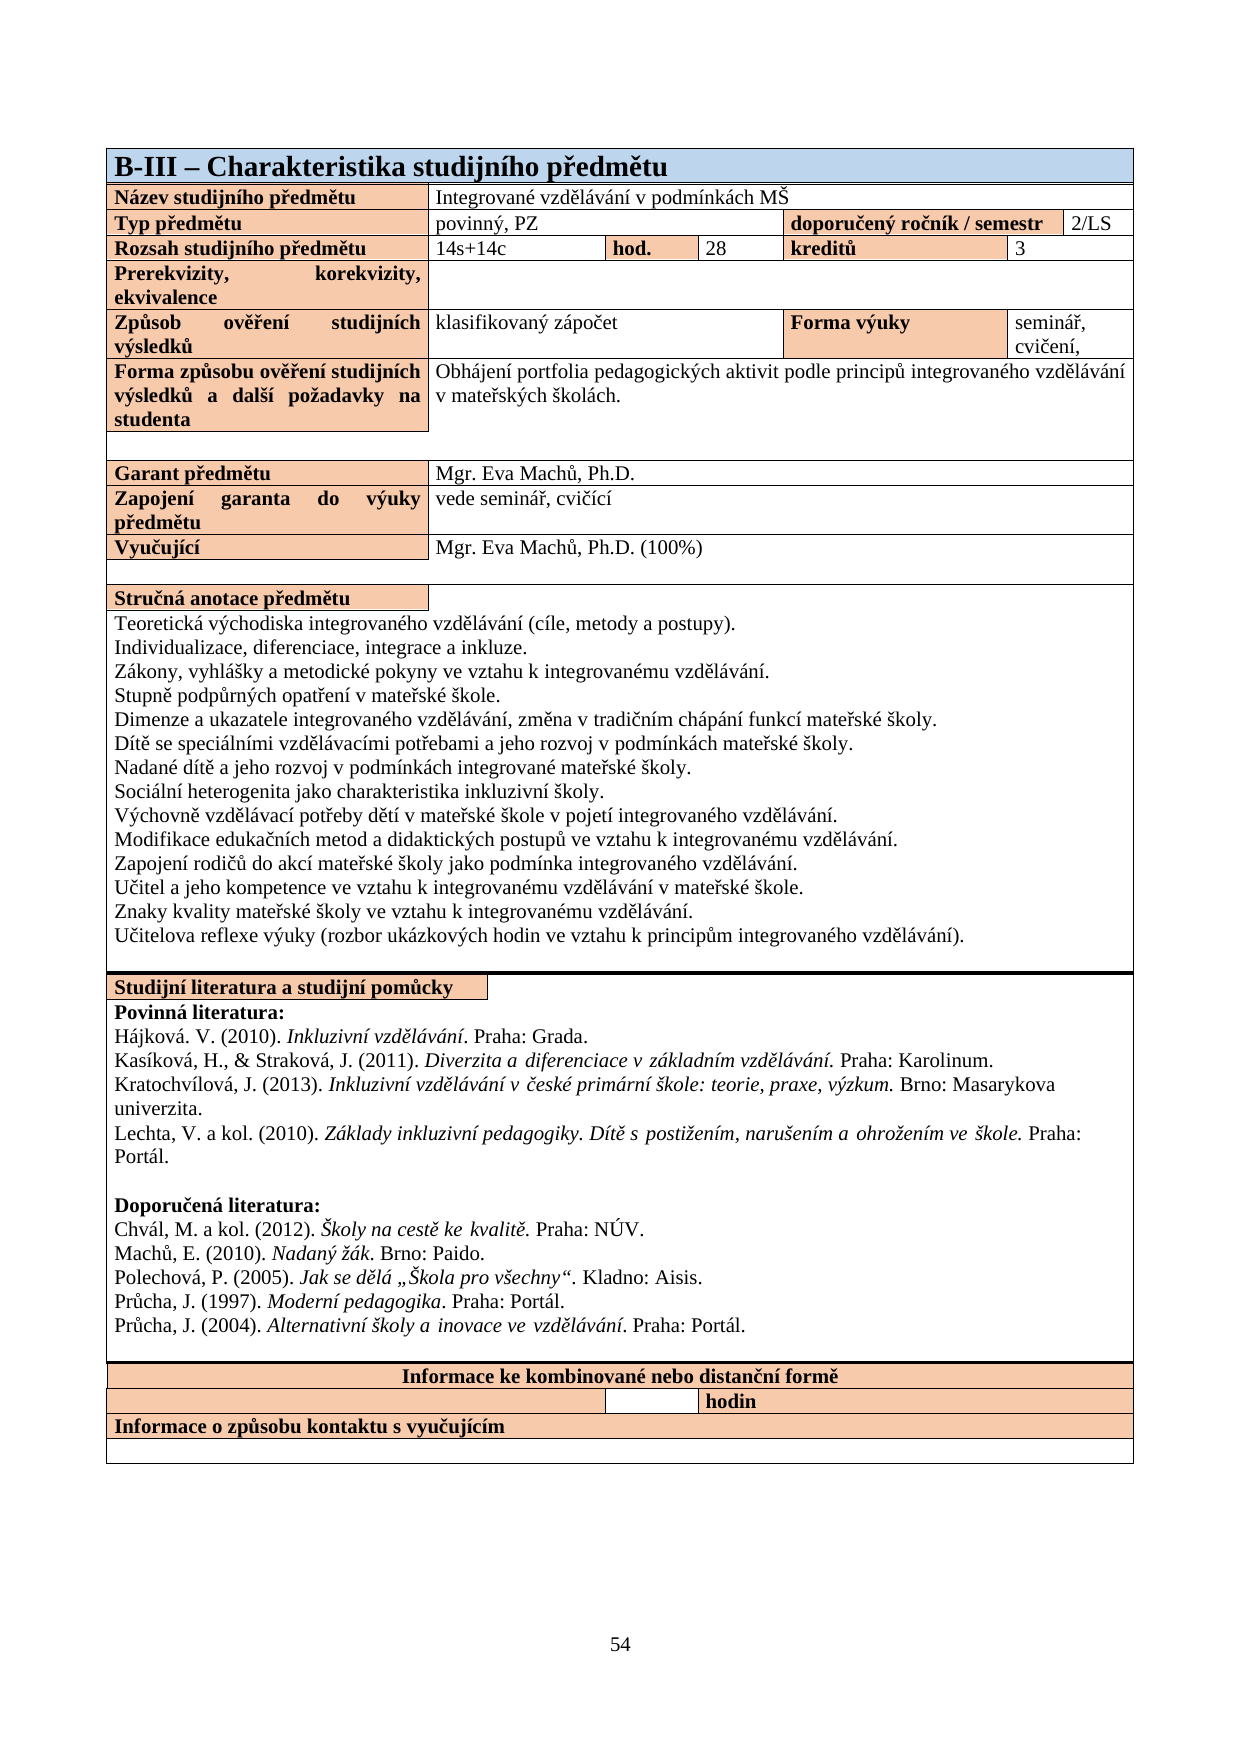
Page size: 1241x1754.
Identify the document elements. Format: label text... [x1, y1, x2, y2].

table_cell Povinná literatura: Hájková. V. (2010). Inkluzivní vzdělávání. Praha: Grada. Kasíková, H., & Straková, J. (2011). Diverzita a diferenciace v základním vzdělávání. Praha: Karolinum. Kratochvílová, J. (2013). Inkluzivní vzdělávání v české primární škole: teorie, praxe, výzkum. Brno: Masarykova univerzita. Lechta, V. a kol. (2010). Základy inkluzivní pedagogiky. Dítě s postižením, narušením a ohrožením ve škole. Praha: Portál. Doporučená literatura: Chvál, M. a kol. (2012). Školy na cestě ke kvalitě. Praha: NÚV. Machů, E. (2010). Nadaný žák. Brno: Paido. Polechová, P. (2005). Jak se dělá „Škola pro všechny“. Kladno: Aisis. Průcha, J. (1997). Moderní pedagogika. Praha: Portál. Průcha, J. (2004). Alternativní školy a inovace ve vzdělávání. Praha: Portál. [107, 999, 1133, 1361]
table_cell Integrované vzdělávání v podmínkách MŠ [429, 185, 1133, 209]
table_cell Mgr. Eva Machů, Ph.D. (100%) [429, 535, 1133, 559]
table_cell vede seminář, cvičící [429, 486, 1133, 534]
table_cell [107, 431, 1133, 460]
table_cell [429, 585, 1133, 609]
table_cell Rozsah studijního předmětu [107, 236, 428, 259]
table_cell Prerekvizity, korekvizity, ekvivalence [107, 261, 428, 309]
table_cell Studijní literatura a studijní pomůcky [107, 975, 487, 999]
table_cell [107, 1439, 1133, 1463]
table_cell Mgr. Eva Machů, Ph.D. [429, 461, 1133, 485]
table_cell povinný, PZ [429, 210, 783, 234]
table_cell klasifikovaný zápočet [429, 310, 783, 358]
table_cell 2/LS [1064, 210, 1133, 234]
table_cell Název studijního předmětu [107, 185, 428, 209]
table_cell [488, 975, 1133, 999]
table_cell Teoretická východiska integrovaného vzdělávání (cíle, metody a postupy). Individualizace, diferenciace, integrace a inkluze. Zákony, vyhlášky a metodické pokyny ve vztahu k integrovanému vzdělávání. Stupně podpůrných opatření v mateřské škole. Dimenze a ukazatele integrovaného vzdělávání, změna v tradičním chápání funkcí mateřské školy. Dítě se speciálními vzdělávacími potřebami a jeho rozvoj v podmínkách mateřské školy. Nadané dítě a jeho rozvoj v podmínkách integrované mateřské školy. Sociální heterogenita jako charakteristika inkluzivní školy. Výchovně vzdělávací potřeby dětí v mateřské škole v pojetí integrovaného vzdělávání. Modifikace edukačních metod a didaktických postupů ve vztahu k integrovanému vzdělávání. Zapojení rodičů do akcí mateřské školy jako podmínka integrovaného vzdělávání. Učitel a jeho kompetence ve vztahu k integrovanému vzdělávání v mateřské škole. Znaky kvality mateřské školy ve vztahu k integrovanému vzdělávání. Učitelova reflexe výuky (rozbor ukázkových hodin ve vztahu k principům integrovaného vzdělávání). [107, 610, 1133, 971]
table_cell Forma způsobu ověření studijních výsledků a další požadavky na studenta [107, 359, 428, 431]
table_cell Vyučující [107, 535, 428, 559]
table_cell [107, 1389, 605, 1413]
table_cell Zapojení garanta do výuky předmětu [107, 486, 428, 534]
table_cell seminář, cvičení, [1008, 310, 1133, 358]
table_cell Garant předmětu [107, 461, 428, 485]
table_cell [107, 559, 1133, 584]
table_cell Informace o způsobu kontaktu s vyučujícím [107, 1414, 1133, 1438]
table_cell doporučený ročník / semestr [784, 210, 1063, 234]
table_header B-III – Charakteristika studijního předmětu [107, 149, 1133, 182]
table_cell 28 [699, 236, 783, 259]
table_cell [429, 261, 1133, 309]
table_cell 14s+14c [429, 236, 605, 259]
table_cell [606, 1389, 698, 1413]
table_cell Obhájení portfolia pedagogických aktivit podle principů integrovaného vzdělávání v mateřských školách. [429, 359, 1133, 431]
table_cell kreditů [784, 236, 1007, 259]
table_cell Způsob ověření studijních výsledků [107, 310, 428, 358]
table_cell Stručná anotace předmětu [107, 585, 428, 609]
table_cell Informace ke kombinované nebo distanční formě [108, 1364, 1133, 1388]
table_cell 3 [1008, 236, 1133, 259]
table_cell hod. [606, 236, 698, 259]
table_cell Typ předmětu [107, 210, 428, 234]
table_cell hodin [699, 1389, 1133, 1413]
table_cell Forma výuky [784, 310, 1007, 358]
